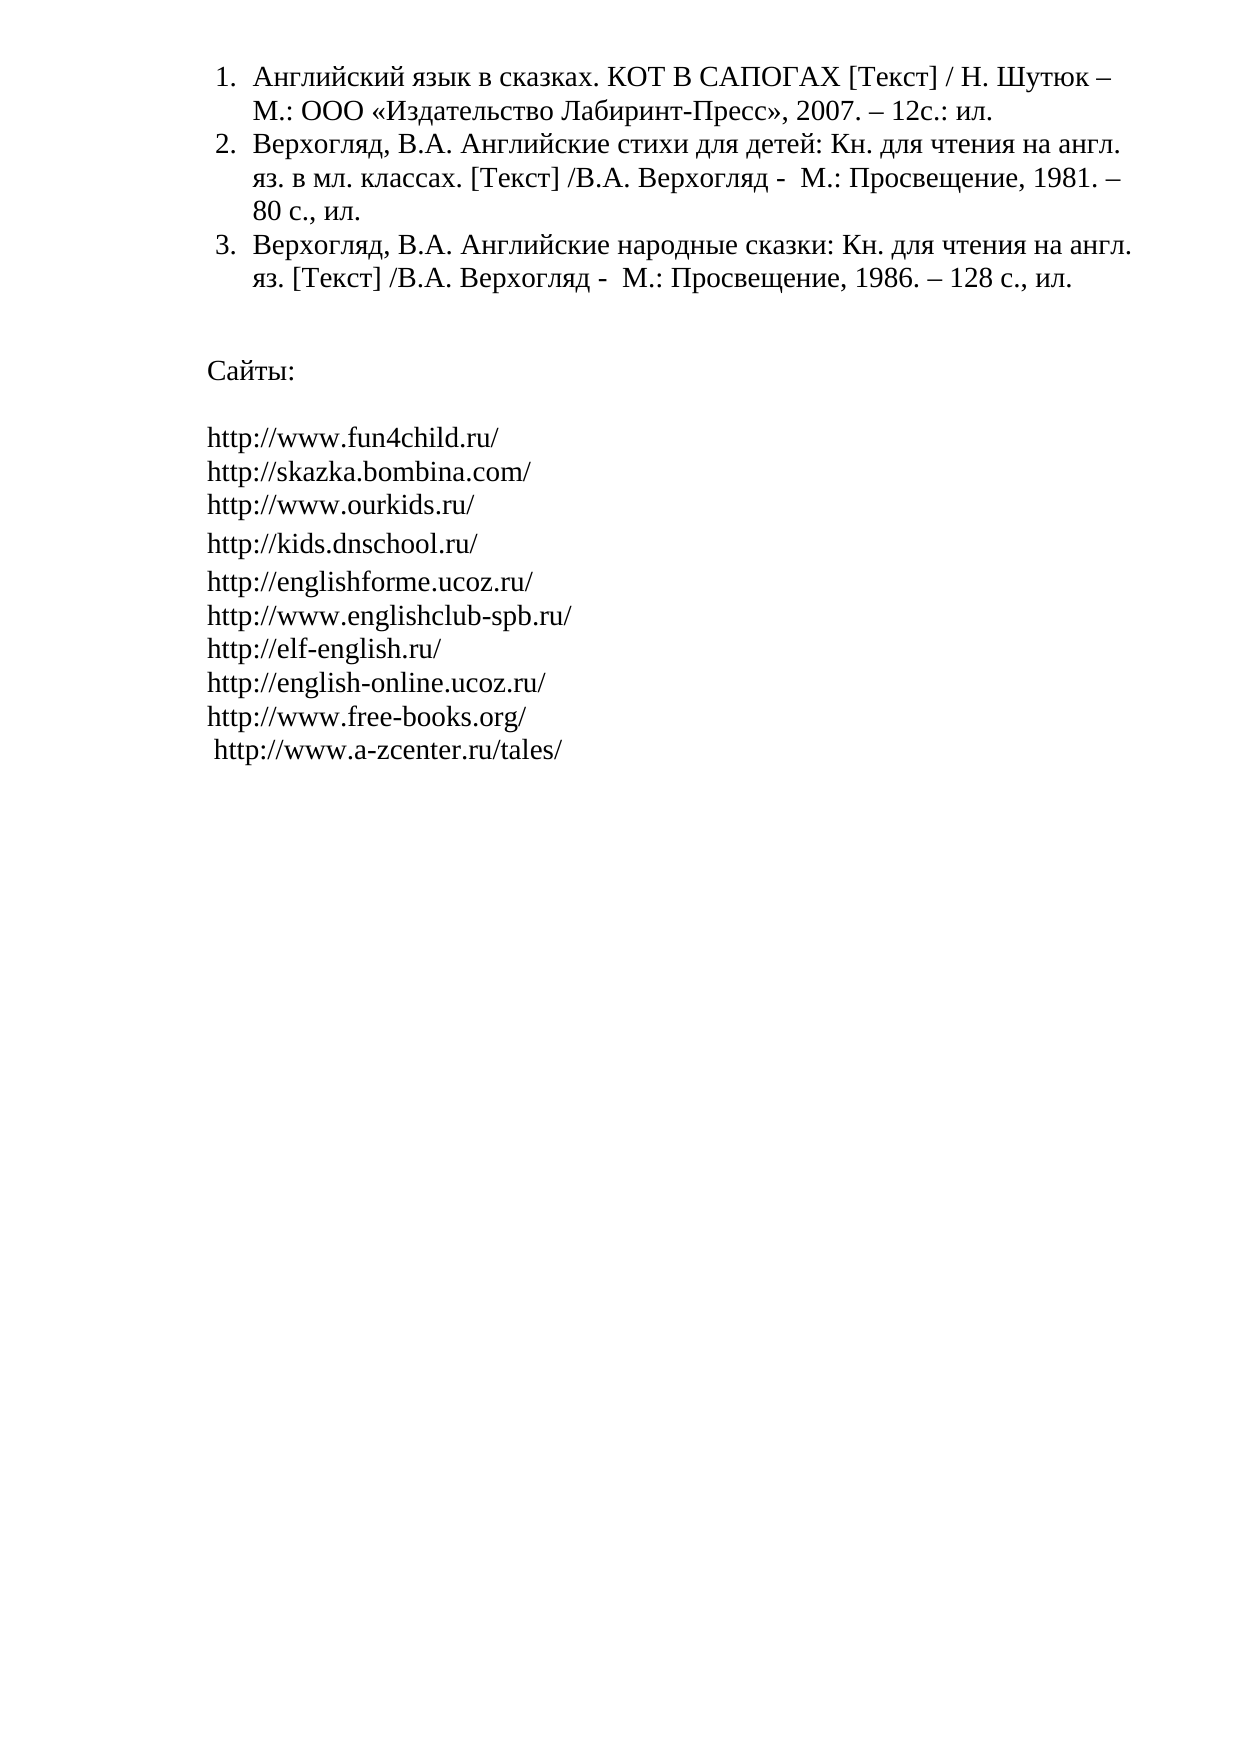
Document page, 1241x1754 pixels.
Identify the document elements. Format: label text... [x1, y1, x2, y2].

list Верхогляд, В.А. Английские стихи для детей: Кн. для чтения на англ. яз. в мл. классах. [Текст] /В.А. Верхогляд - М.: Просвещение, 1981. – 80 с., ил. [215, 126, 1152, 227]
text http://www.a-zcenter.ru/tales/ [177, 732, 1152, 766]
list Верхогляд, В.А. Английские народные сказки: Кн. для чтения на англ. яз. [Текст] /В.А. Верхогляд - М.: Просвещение, 1986. – 128 с., ил. [215, 227, 1152, 294]
text http://www.fun4child.ru/ [207, 420, 1152, 454]
text http://skazka.bombina.com/ [207, 454, 1152, 487]
text http://elf-english.ru/ [207, 632, 1152, 665]
text http://www.ourkids.ru/ [207, 487, 1152, 521]
list Английский язык в сказках. КОТ В САПОГАХ [Текст] / Н. Шутюк – М.: ООО «Издательство Лабиринт-Пресс», 2007. – 12с.: ил. [215, 59, 1152, 126]
text http://english-online.ucoz.ru/ [207, 665, 1152, 699]
text http://kids.dnschool.ru/ [207, 526, 1152, 559]
text http://englishforme.ucoz.ru/ [207, 564, 1152, 598]
text http://www.free-books.org/ [207, 699, 1152, 732]
text Сайты: [207, 353, 1152, 387]
text http://www.englishclub-spb.ru/ [207, 598, 1152, 632]
